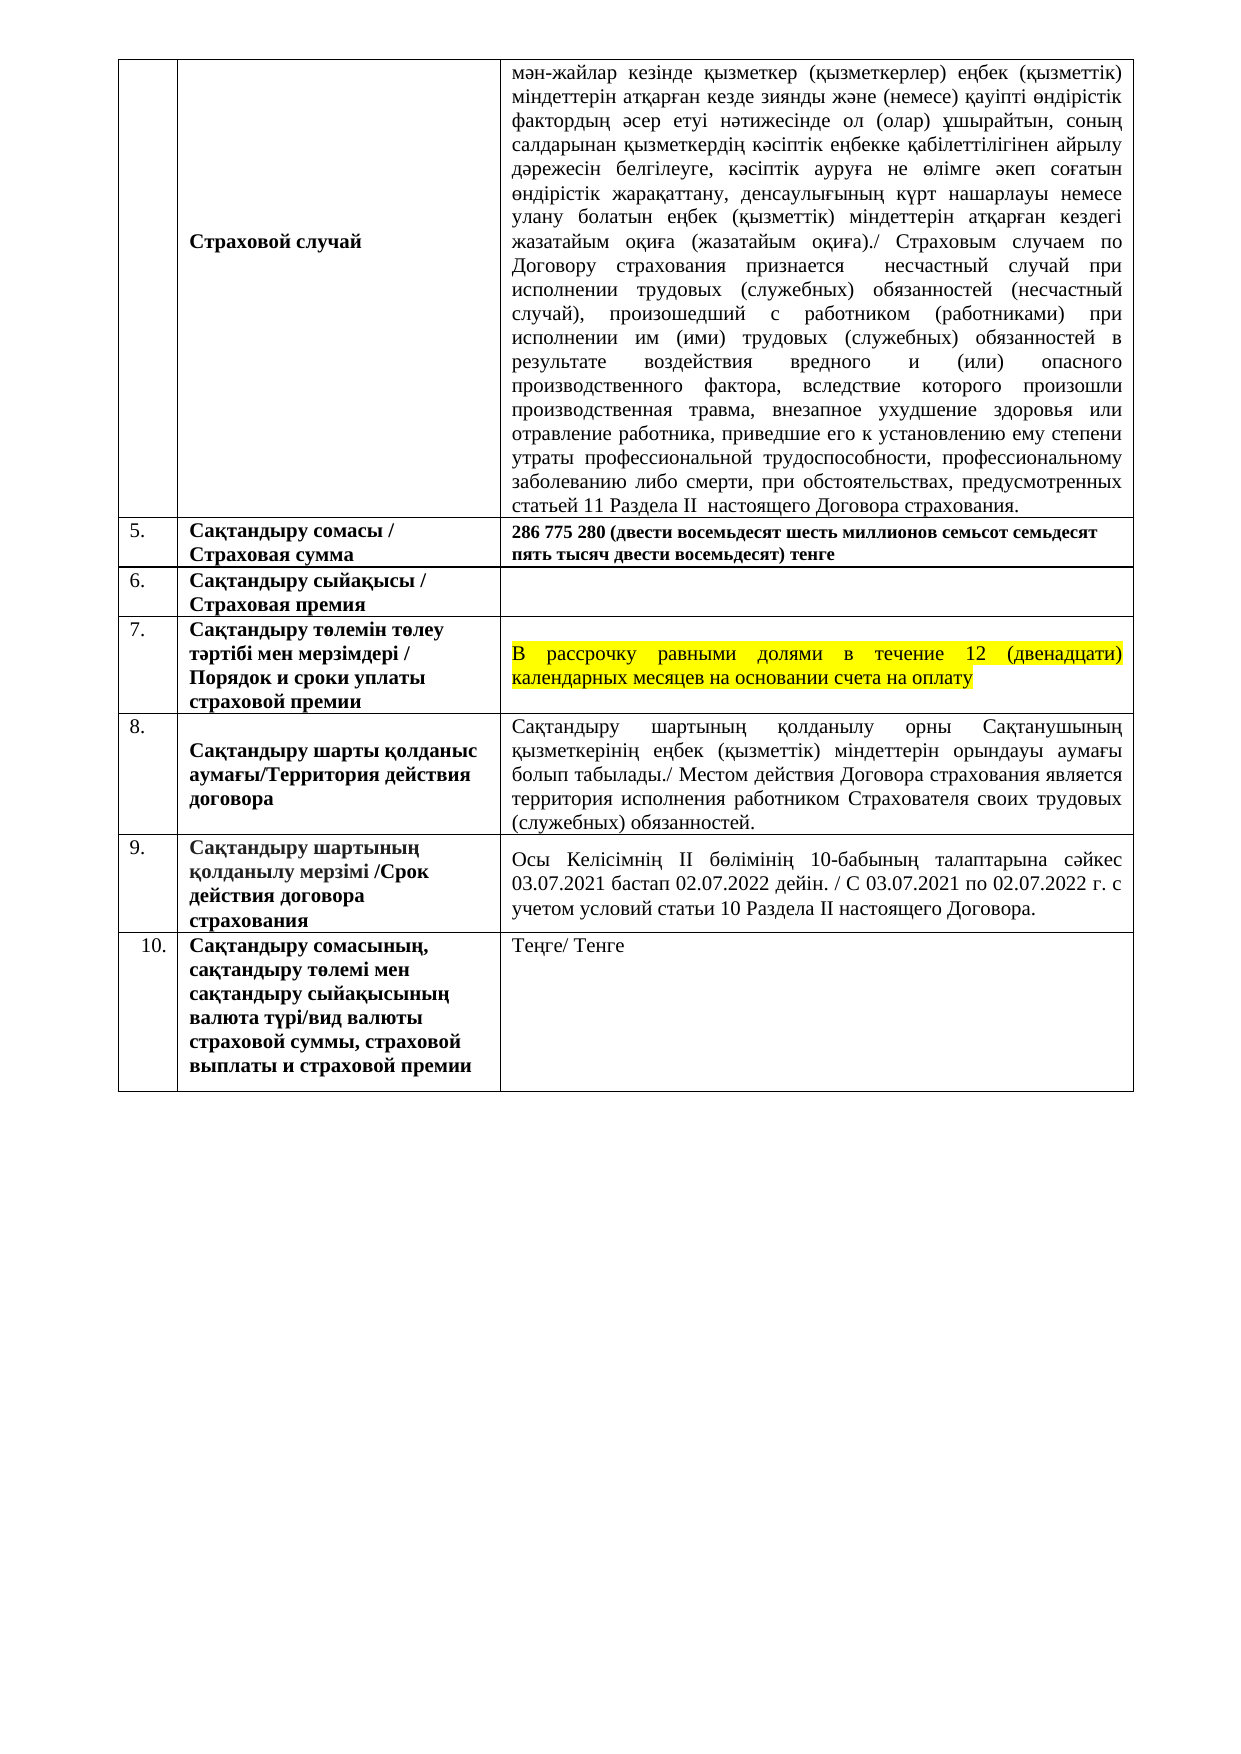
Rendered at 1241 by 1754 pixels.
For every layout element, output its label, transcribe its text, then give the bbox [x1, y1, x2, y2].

table_cell Сақтандыру сомасы / Страховая сумма [178, 518, 500, 566]
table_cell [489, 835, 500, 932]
table_cell 10. [119, 933, 177, 1091]
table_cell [178, 60, 500, 517]
table_cell 6. [119, 568, 177, 616]
table_cell [501, 568, 1133, 616]
table_cell Сақтандыру шарты қолданыс аумағы/Территория действия договора [178, 714, 500, 834]
table_cell 9. [119, 835, 177, 932]
table_cell 7. [119, 617, 177, 713]
table_cell Теңге/ Тенге [501, 933, 1133, 1091]
table_cell Сақтандыру төлемін төлеу тәртібі мен мерзімдері / Порядок и сроки уплаты страховой премии [178, 617, 500, 713]
table_cell Осы Келісімнің II бөлімінің 10-бабының талаптарына сәйкес 03.07.2021 бастап 02.07.2022 дейін. / С 03.07.2021 по 02.07.2022 г. с учетом условий статьи 10 Раздела II настоящего Договора. [501, 835, 1133, 932]
table_cell В рассрочку равными долями в течение 12 (двенадцати) календарных месяцев на основании счета на оплату [501, 617, 1133, 713]
table_cell 8. [119, 714, 177, 834]
table_cell Сақтандыру сомасының, сақтандыру төлемі мен сақтандыру сыйақысының валюта түрі/вид валюты страховой суммы, страховой выплаты и страховой премии [178, 933, 500, 1091]
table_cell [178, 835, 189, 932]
table_cell 286 775 280 (двести восемьдесят шесть миллионов семьсот семьдесят пять тысяч двести восемьдесят) тенге [501, 518, 1133, 566]
table_cell 5. [119, 518, 177, 566]
table_cell Сақтандыру сыйақысы / Страховая премия [178, 568, 500, 616]
table_cell 4. [119, 60, 177, 517]
table_cell Сақтандыру шартының қолданылу орны Сақтанушының қызметкерінің еңбек (қызметтік) міндеттерін орындауы аумағы болып табылады./ Местом действия Договора страхования является территория исполнения работником Страхователя своих трудовых (служебных) обязанностей. [501, 714, 1133, 834]
